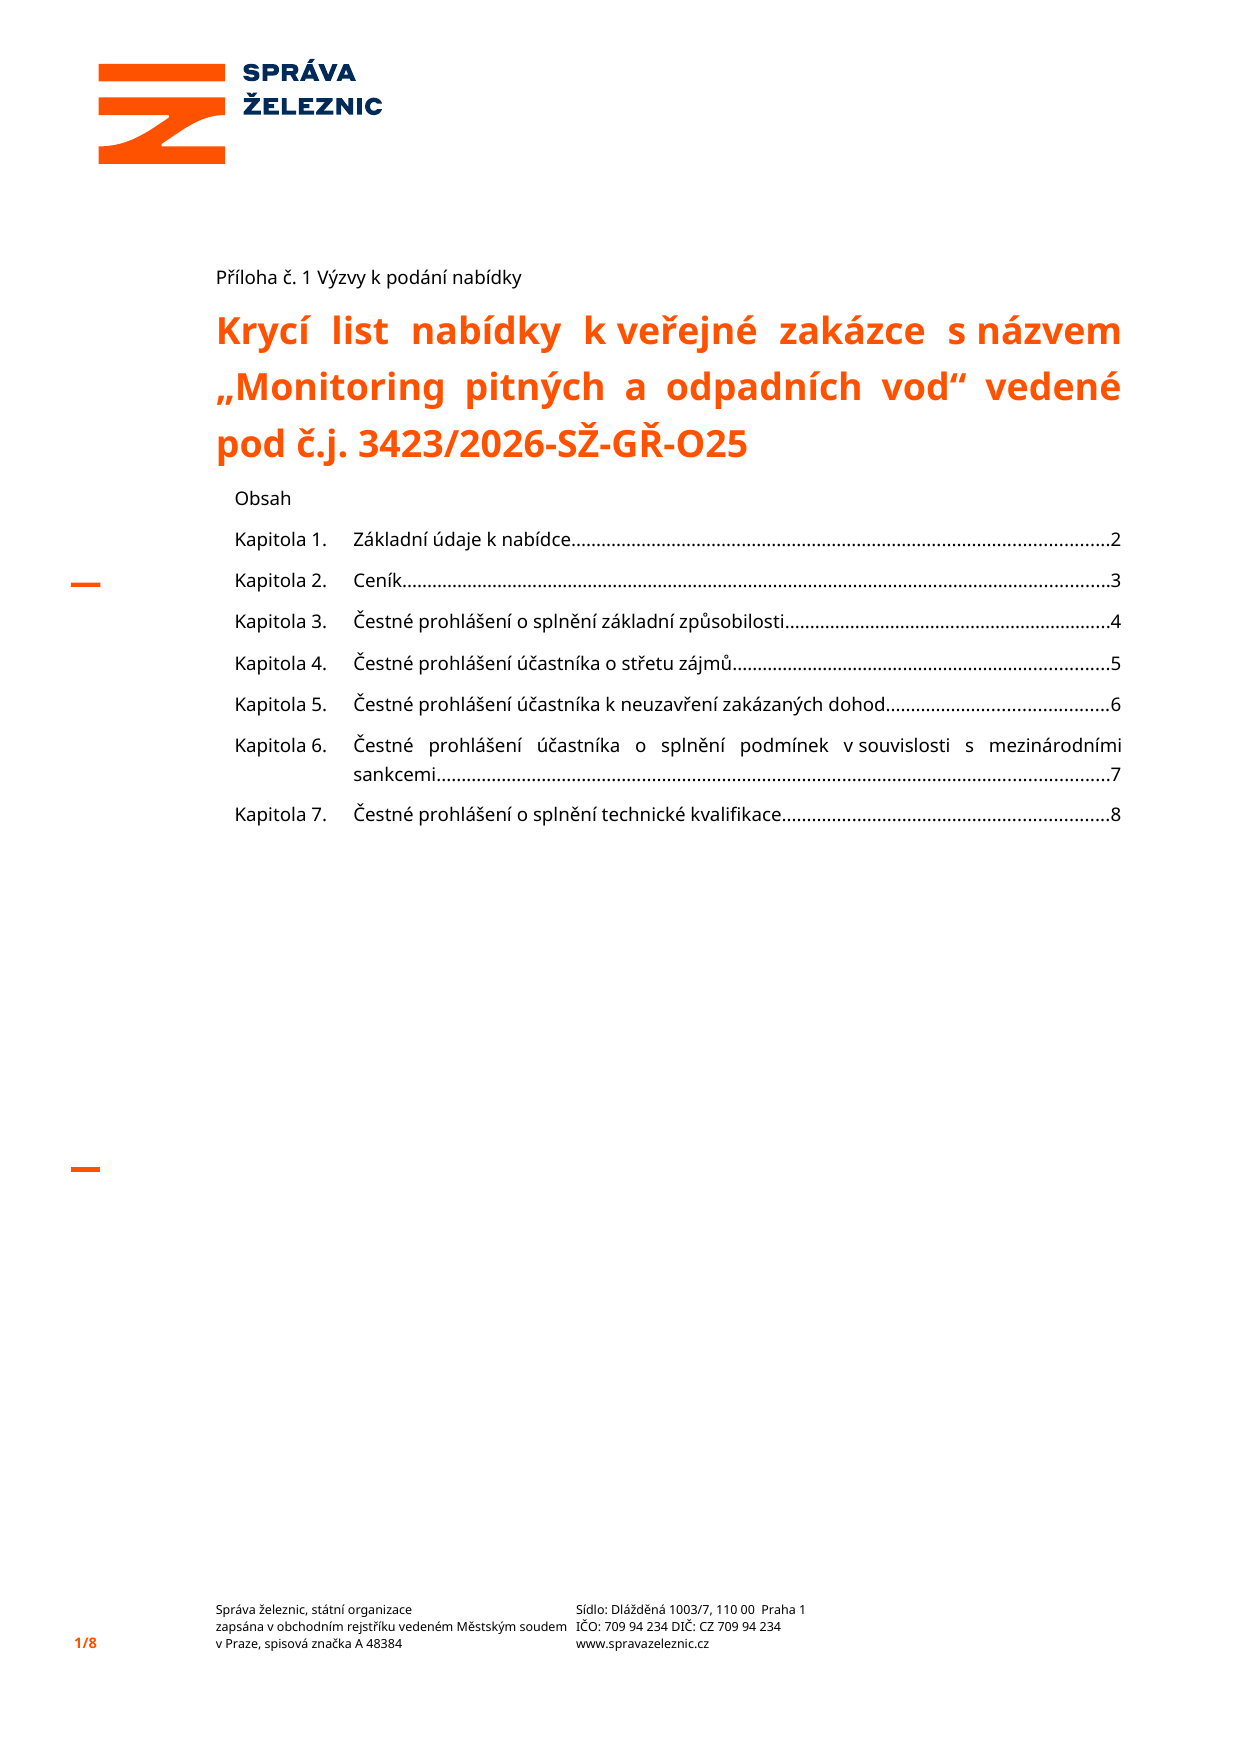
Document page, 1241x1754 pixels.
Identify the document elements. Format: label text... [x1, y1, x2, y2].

text Krycí list nabídky k veřejné zakázce s názvem „Monitoring pitných a odpadních vod“ vedené pod č.j. 3423/2026-SŽ-GŘ-O25 [216, 304, 1122, 468]
text Příloha č. 1 Výzvy k podání nabídky [216, 264, 1122, 289]
